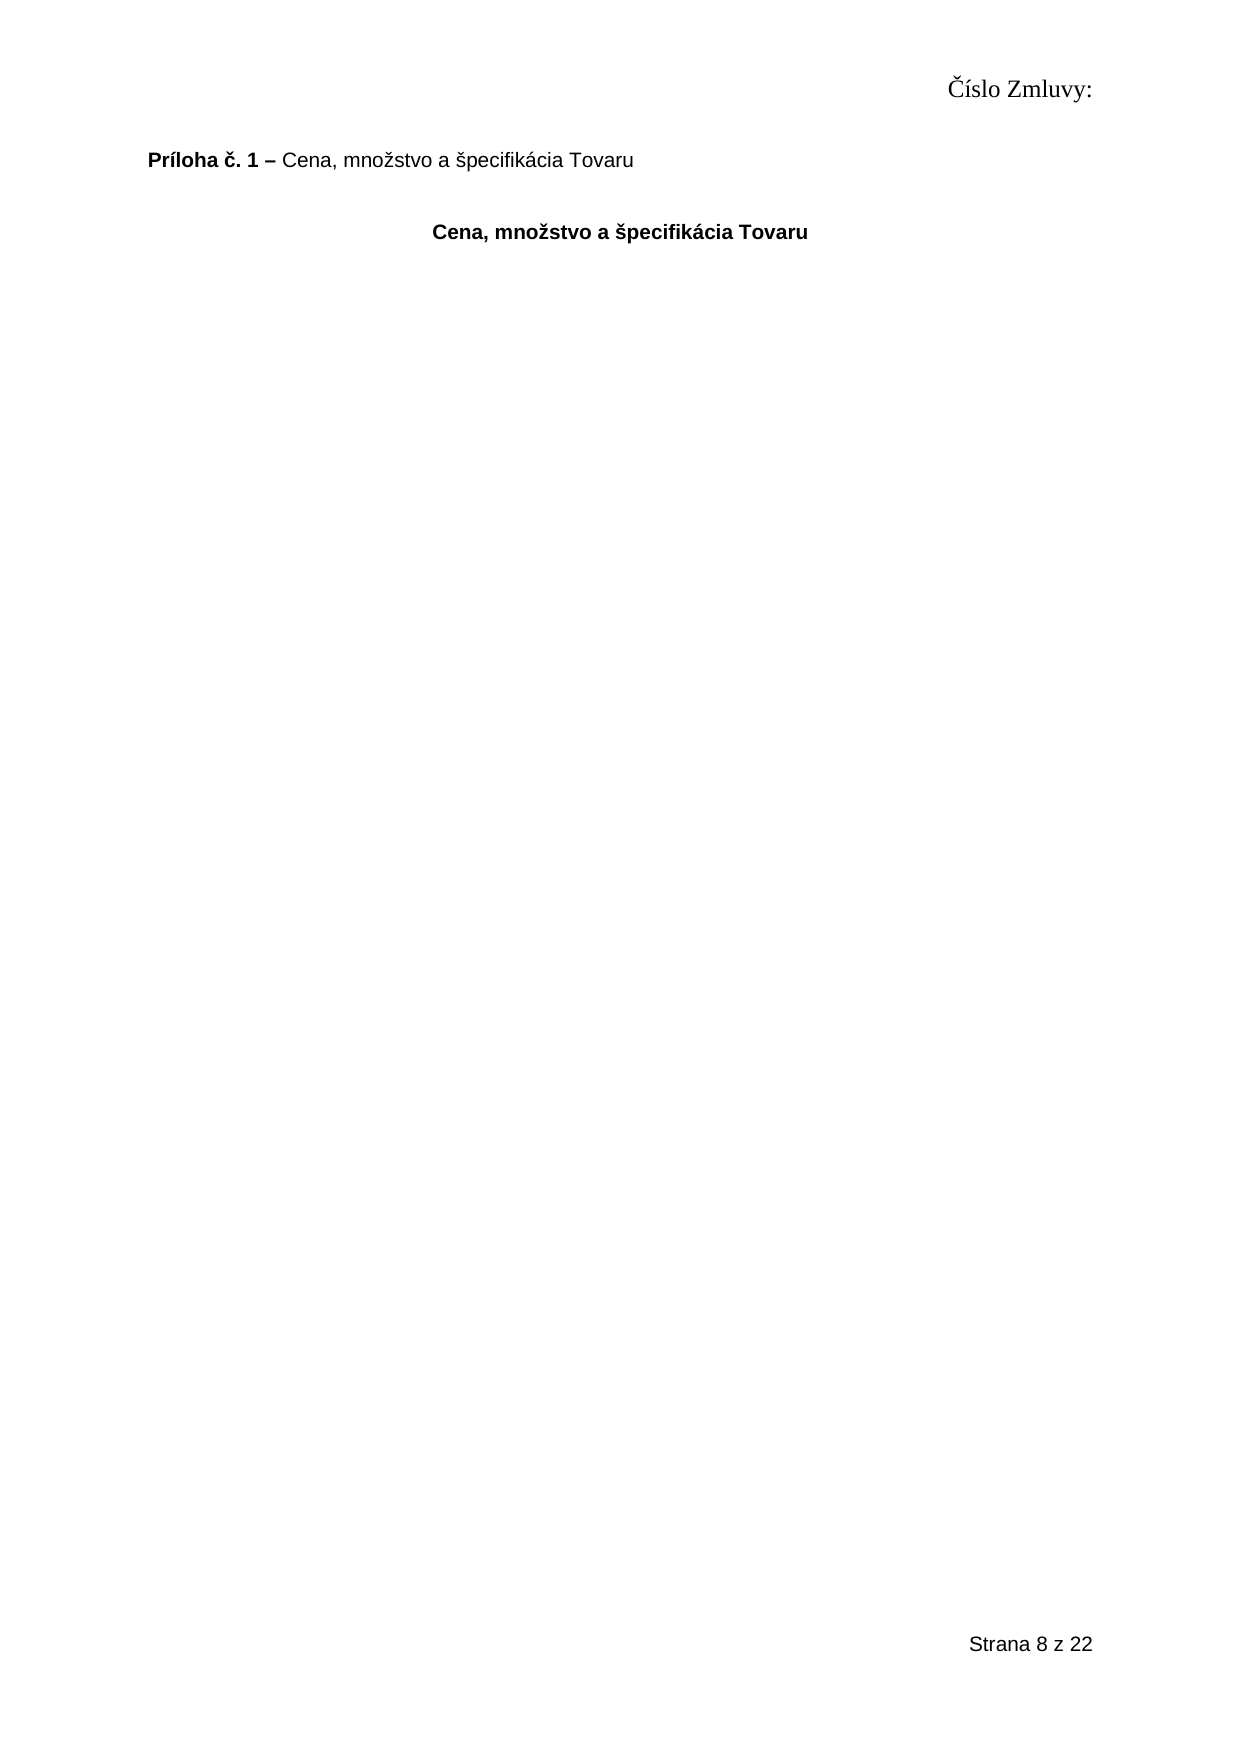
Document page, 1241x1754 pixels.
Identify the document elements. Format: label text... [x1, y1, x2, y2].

text Príloha č. 1 – Cena, množstvo a špecifikácia Tovaru [148, 148, 1093, 172]
text Cena, množstvo a špecifikácia Tovaru [148, 219, 1093, 243]
